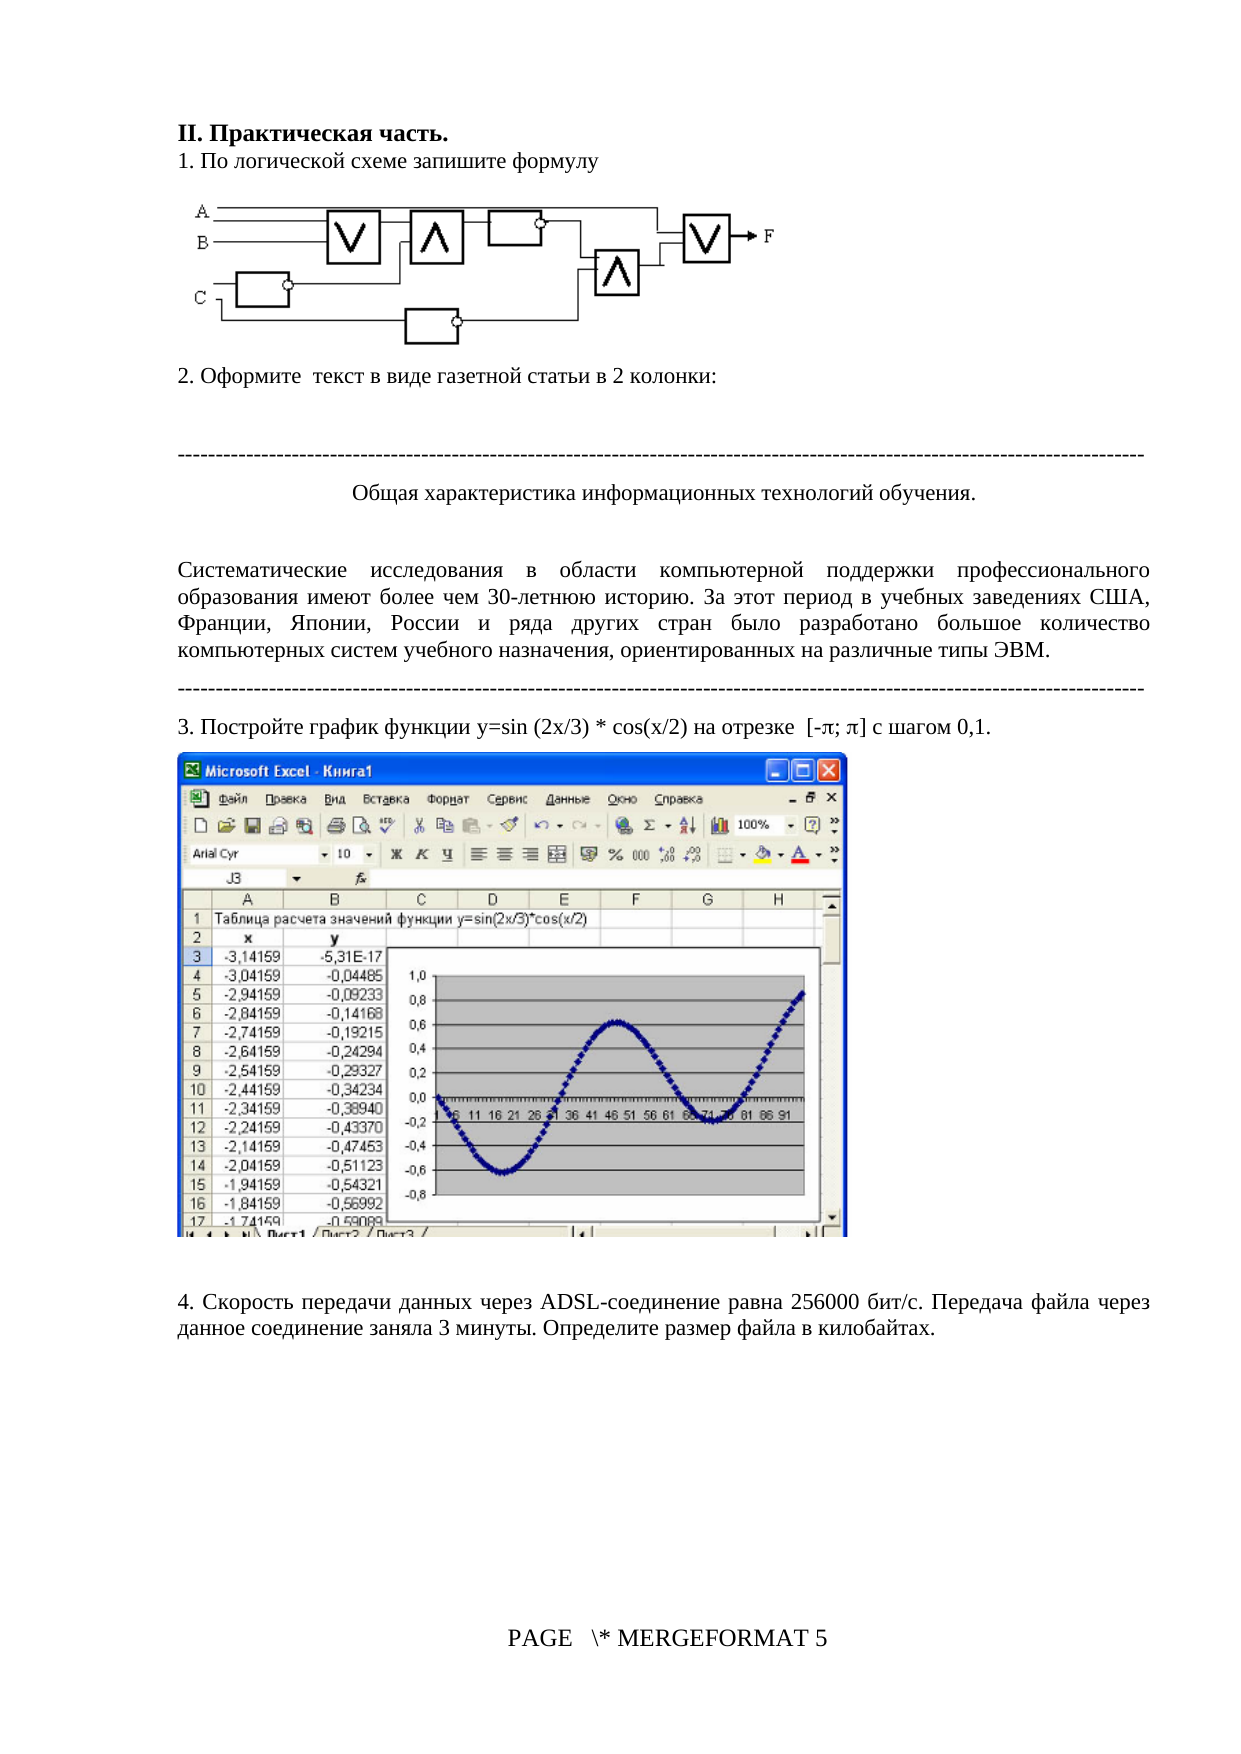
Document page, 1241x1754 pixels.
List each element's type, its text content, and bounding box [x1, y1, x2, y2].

text ------------------------------------------------------------------------------------------------------------------------------- [177, 440, 1152, 466]
text 3. Постройте график функции y=sin (2x/3) * cos(x/2) на отрезке [-; ] с шагом 0,1. [177, 713, 1152, 740]
text II. Практическая часть. [177, 118, 1152, 147]
text 1. По логической схеме запишите формулу [177, 147, 1152, 173]
picture [177, 185, 796, 350]
picture [177, 752, 853, 1237]
text 4. Скорость передачи данных через ADSL-соединение равна 256000 бит/с. Передача файла через данное соединение заняла 3 минуты. Определите размер файла в килобайтах. [177, 1288, 1152, 1341]
text Систематические исследования в области компьютерной поддержки профессионального образования имеют более чем 30-летнюю историю. За этот период в учебных заведениях США, Франции, Японии, России и ряда других стран было разработано большое количество компьютерных систем учебного назначения, ориентированных на различные типы ЭВМ. [177, 557, 1152, 662]
text Общая характеристика информационных технологий обучения. [177, 479, 1152, 505]
text 2. Оформите текст в виде газетной статьи в 2 колонки: [177, 362, 1152, 389]
text ------------------------------------------------------------------------------------------------------------------------------- [177, 674, 1152, 701]
